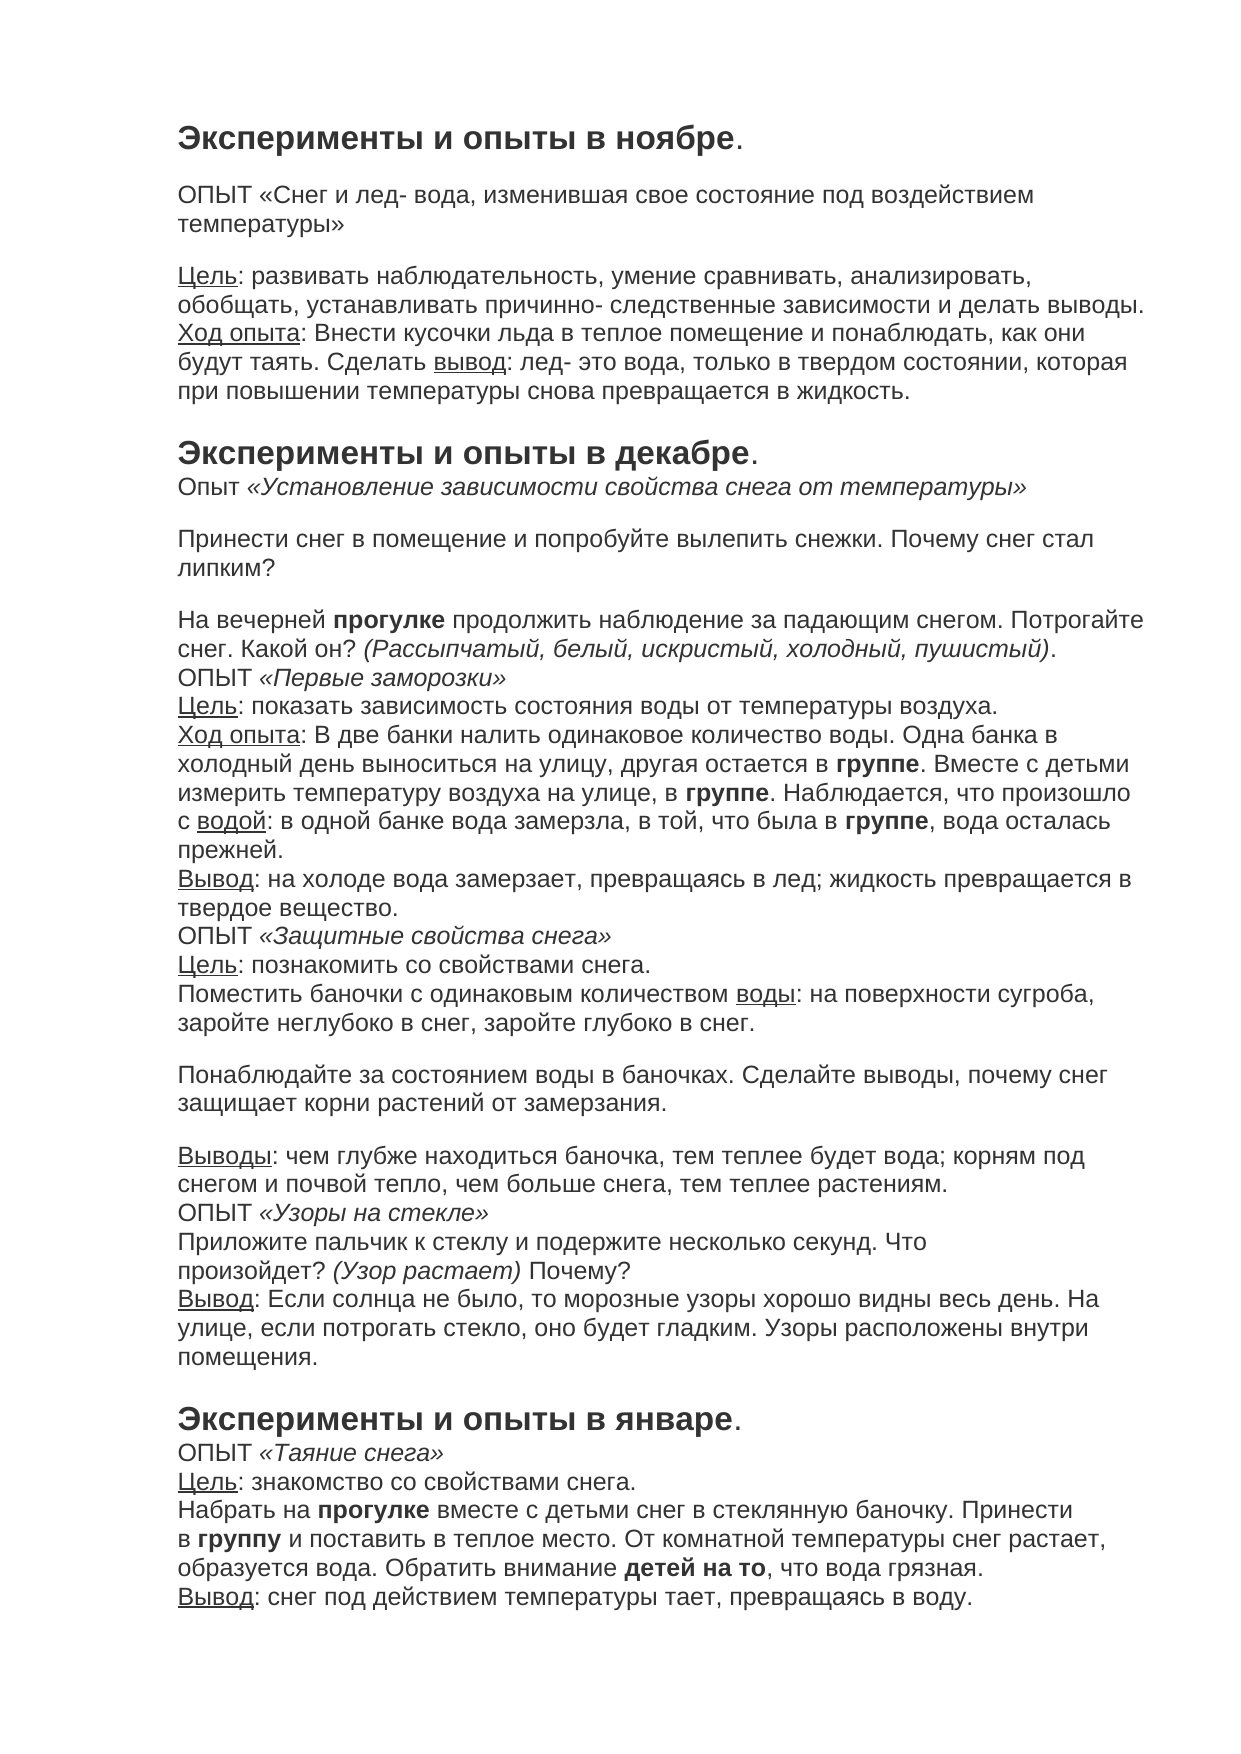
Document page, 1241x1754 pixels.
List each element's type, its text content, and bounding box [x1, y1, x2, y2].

text Приложите пальчик к стеклу и подержите несколько секунд. Что произойдет? (Узор растает) Почему? [177, 1227, 1152, 1284]
text Понаблюдайте за состоянием воды в баночках. Сделайте выводы, почему снег защищает корни растений от замерзания. [177, 1060, 1152, 1117]
text Цель: развивать наблюдательность, умение сравнивать, анализировать, обобщать, устанавливать причинно- следственные зависимости и делать выводы. [177, 261, 1152, 318]
text Вывод: на холоде вода замерзает, превращаясь в лед; жидкость превращается в твердое вещество. [177, 864, 1152, 921]
text Вывод: Если солнца не было, то морозные узоры хорошо видны весь день. На улице, если потрогать стекло, оно будет гладким. Узоры расположены внутри помещения. [177, 1284, 1152, 1371]
text ОПЫТ «Защитные свойства снега» [177, 921, 1152, 950]
text Эксперименты и опыты в ноябре. [177, 118, 1152, 157]
text Выводы: чем глубже находиться баночка, тем теплее будет вода; корням под снегом и почвой тепло, чем больше снега, тем теплее растениям. [177, 1141, 1152, 1198]
text Поместить баночки с одинаковым количеством воды: на поверхности сугроба, заройте неглубоко в снег, заройте глубоко в снег. [177, 979, 1152, 1036]
text Принести снег в помещение и попробуйте вылепить снежки. Почему снег стал липким? [177, 524, 1152, 582]
text ОПЫТ «Таяние снега» [177, 1438, 1152, 1467]
text Цель: знакомство со свойствами снега. [177, 1467, 1152, 1495]
text Ход опыта: В две банки налить одинаковое количество воды. Одна банка в холодный день выноситься на улицу, другая остается в группе. Вместе с детьми измерить температуру воздуха на улице, в группе. Наблюдается, что произошло с водой: в одной банке вода замерзла, в той, что была в группе, вода осталась прежней. [177, 720, 1152, 864]
text Цель: показать зависимость состояния воды от температуры воздуха. [177, 691, 1152, 720]
text На вечерней прогулке продолжить наблюдение за падающим снегом. Потрогайте снег. Какой он? (Рассыпчатый, белый, искристый, холодный, пушистый). [177, 605, 1152, 662]
text ОПЫТ «Снег и лед- вода, изменившая свое состояние под воздействием температуры» [177, 180, 1152, 237]
text Ход опыта: Внести кусочки льда в теплое помещение и понаблюдать, как они будут таять. Сделать вывод: лед- это вода, только в твердом состоянии, которая при повышении температуры снова превращается в жидкость. [177, 318, 1152, 405]
text Опыт «Установление зависимости свойства снега от температуры» [177, 472, 1152, 501]
text ОПЫТ «Первые заморозки» [177, 662, 1152, 691]
text Цель: познакомить со свойствами снега. [177, 950, 1152, 979]
text Эксперименты и опыты в январе. [177, 1399, 1152, 1438]
text Эксперименты и опыты в декабре. [177, 433, 1152, 472]
text ОПЫТ «Узоры на стекле» [177, 1198, 1152, 1227]
text Набрать на прогулке вместе с детьми снег в стеклянную баночку. Принести в группу и поставить в теплое место. От комнатной температуры снег растает, образуется вода. Обратить внимание детей на то, что вода грязная. [177, 1495, 1152, 1582]
text Вывод: снег под действием температуры тает, превращаясь в воду. [177, 1582, 1152, 1610]
